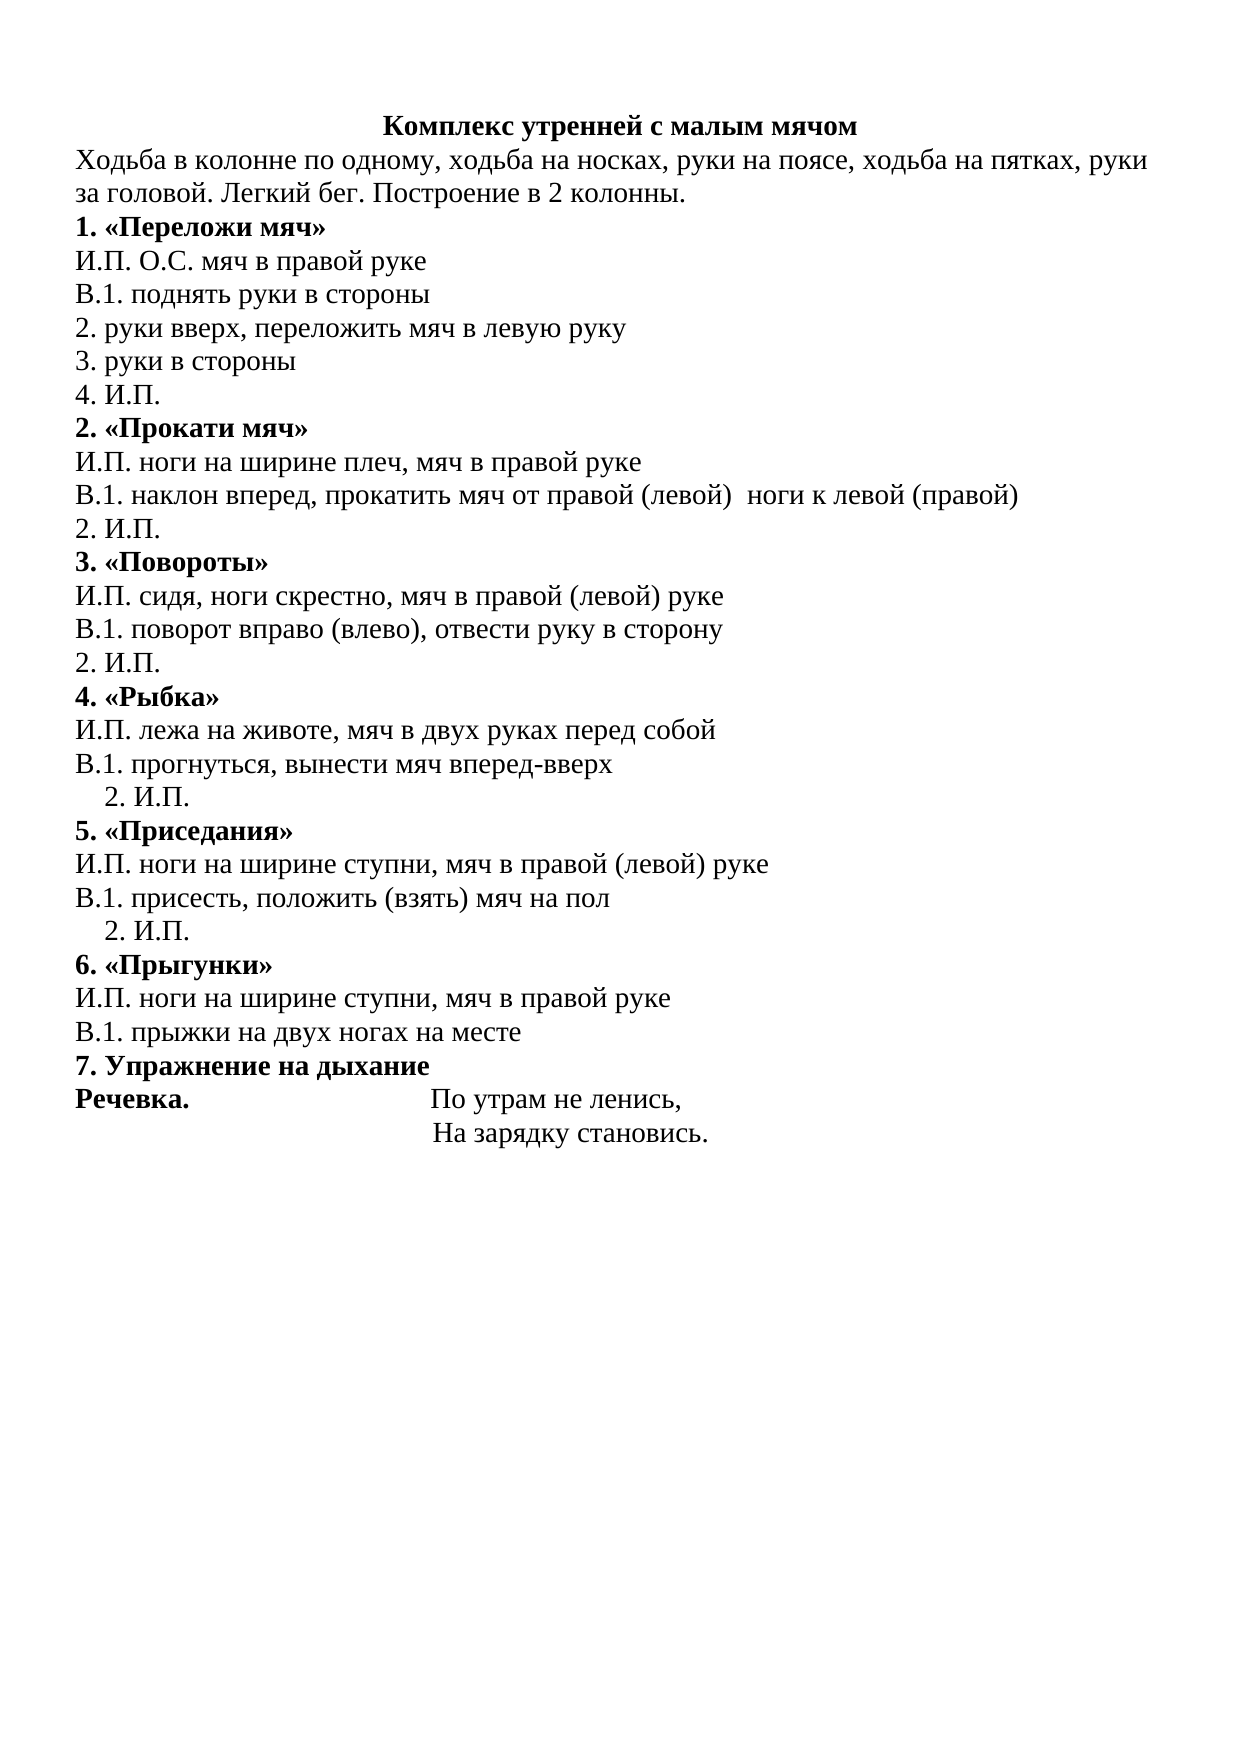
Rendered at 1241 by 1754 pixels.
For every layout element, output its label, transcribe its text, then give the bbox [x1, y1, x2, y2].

text 7. Упражнение на дыхание [75, 1048, 1165, 1081]
text Комплекс утренней с малым мячом [75, 108, 1165, 142]
text 1. «Переложи мяч» [75, 209, 1165, 243]
text На зарядку становись. [75, 1115, 1165, 1148]
text В.1. прогнуться, вынести мяч вперед-вверх [75, 746, 1165, 779]
text И.П. лежа на животе, мяч в двух руках перед собой [75, 712, 1165, 746]
text В.1. прыжки на двух ногах на месте [75, 1014, 1165, 1048]
text Ходьба в колонне по одному, ходьба на носках, руки на поясе, ходьба на пятках, руки за головой. Легкий бег. Построение в 2 колонны. [75, 142, 1165, 209]
text 2. И.П. [75, 511, 1165, 544]
text 2. И.П. [75, 645, 1165, 679]
text И.П. ноги на ширине ступни, мяч в правой руке [75, 981, 1165, 1014]
text 4. И.П. [75, 377, 1165, 410]
text Речевка. По утрам не ленись, [75, 1081, 1165, 1115]
text 2. руки вверх, переложить мяч в левую руку [75, 310, 1165, 343]
text 3. руки в стороны [75, 343, 1165, 377]
text 5. «Приседания» [75, 813, 1165, 846]
text И.П. ноги на ширине ступни, мяч в правой (левой) руке [75, 846, 1165, 880]
text 2. И.П. [75, 779, 1165, 813]
text 4. «Рыбка» [75, 679, 1165, 712]
text 6. «Прыгунки» [75, 947, 1165, 981]
text В.1. наклон вперед, прокатить мяч от правой (левой) ноги к левой (правой) [75, 477, 1165, 511]
text 3. «Повороты» [75, 544, 1165, 578]
text В.1. присесть, положить (взять) мяч на пол [75, 880, 1165, 913]
text В.1. поворот вправо (влево), отвести руку в сторону [75, 612, 1165, 645]
text И.П. ноги на ширине плеч, мяч в правой руке [75, 444, 1165, 477]
text И.П. сидя, ноги скрестно, мяч в правой (левой) руке [75, 578, 1165, 612]
text В.1. поднять руки в стороны [75, 276, 1165, 310]
text 2. «Прокати мяч» [75, 410, 1165, 444]
text И.П. О.С. мяч в правой руке [75, 243, 1165, 276]
text 2. И.П. [75, 913, 1165, 947]
